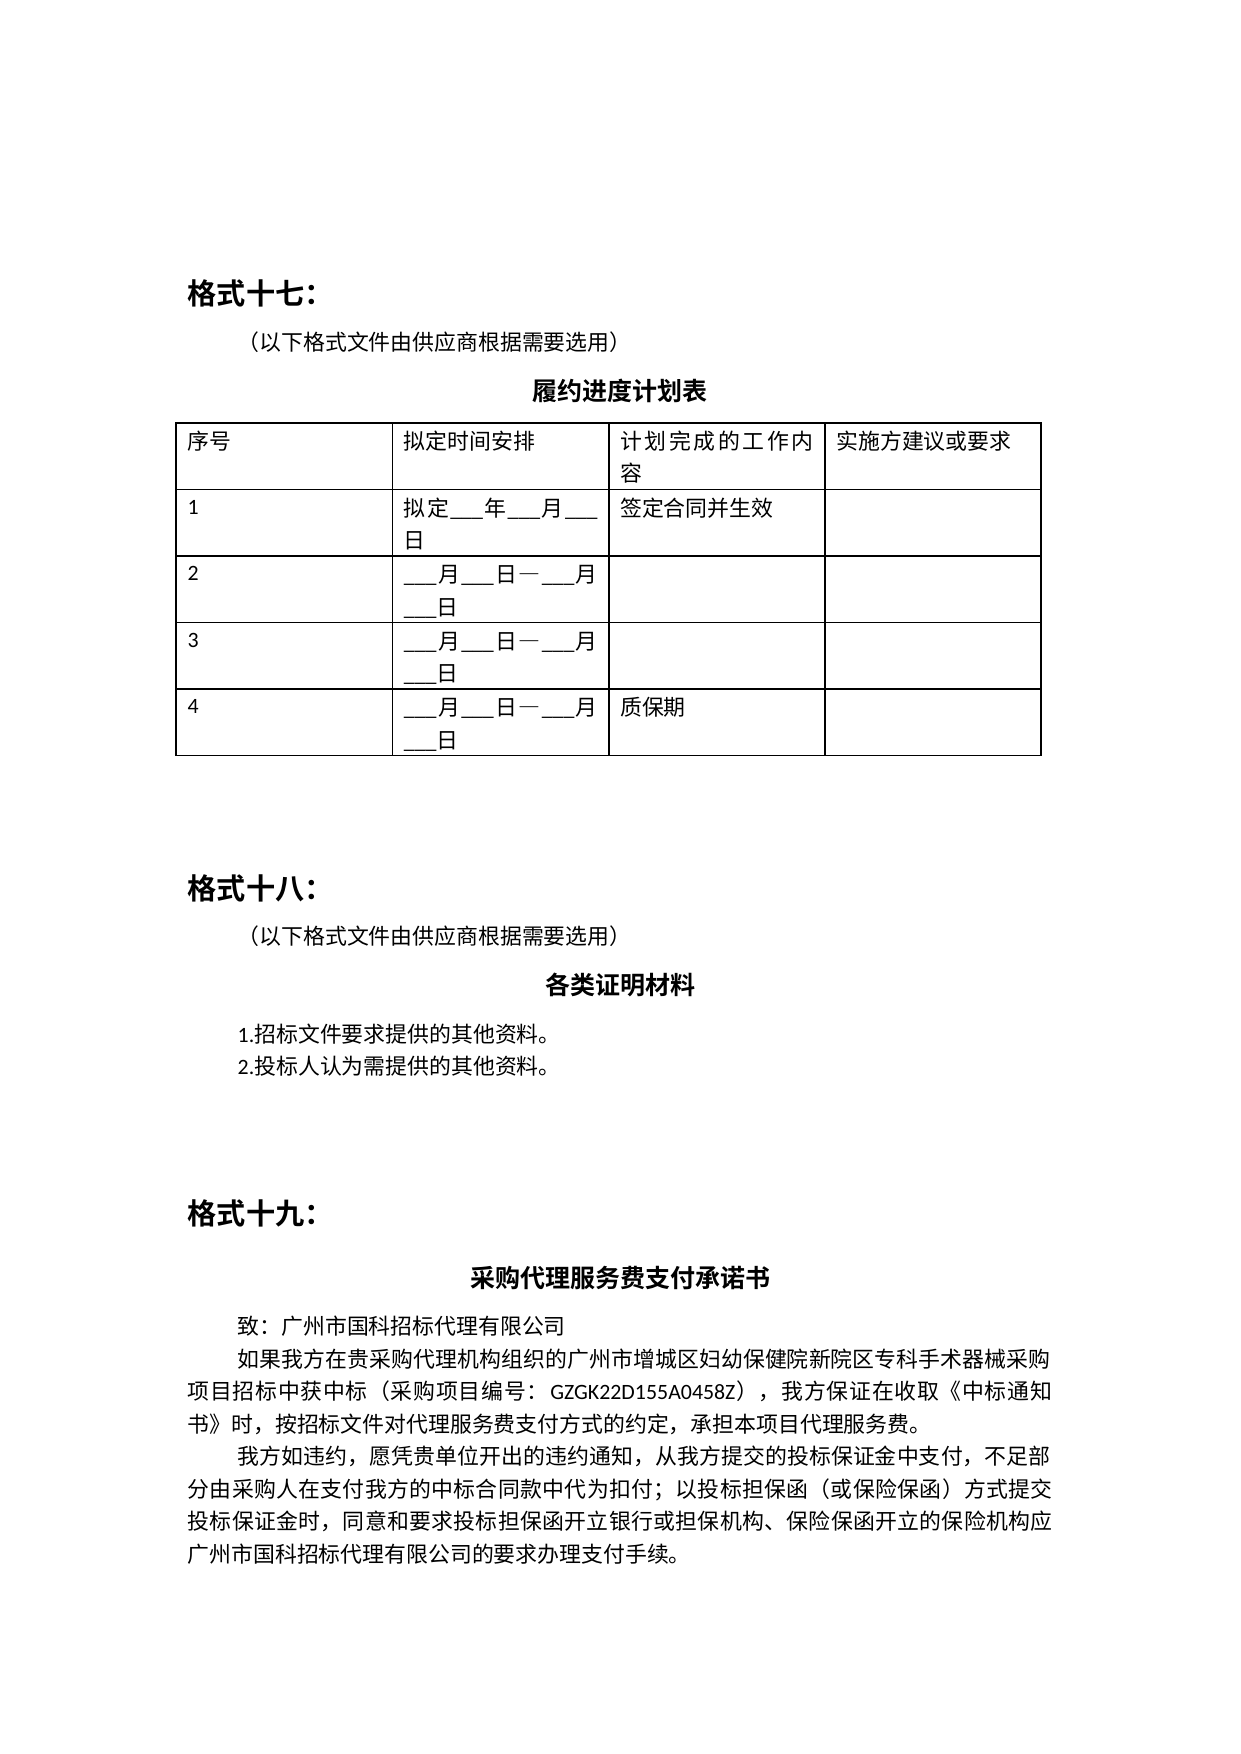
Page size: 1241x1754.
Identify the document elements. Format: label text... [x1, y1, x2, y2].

text 履约进度计划表 [187, 357, 1053, 422]
text 格式十九： [187, 1179, 1053, 1244]
table_cell [826, 690, 1040, 755]
text 格式十七： [187, 259, 1053, 324]
table_header 实施方建议或要求 [826, 424, 1040, 488]
text 采购代理服务费支付承诺书 [187, 1244, 1053, 1309]
text 格式十八： [187, 854, 1053, 919]
table_cell 质保期 [610, 690, 824, 755]
table_cell 2 [177, 557, 392, 622]
table_cell [610, 557, 824, 622]
table_header 计划完成的工作内容 [610, 424, 824, 488]
text 如果我方在贵采购代理机构组织的广州市增城区妇幼保健院新院区专科手术器械采购项目招标中获中标（采购项目编号：GZGK22D155A0458Z），我方保证在收取《中标通知书》时，按招标文件对代理服务费支付方式的约定，承担本项目代理服务费。 [187, 1341, 1053, 1439]
table_cell [826, 623, 1040, 688]
table_cell 3 [177, 623, 392, 688]
text （以下格式文件由供应商根据需要选用） [187, 919, 1053, 951]
table_cell 1 [177, 490, 392, 555]
text 各类证明材料 [187, 951, 1053, 1016]
table_header 拟定时间安排 [393, 424, 608, 488]
table_cell ___月___日—___月___日 [393, 557, 608, 622]
table_cell 拟定___年___月___日 [393, 490, 608, 555]
text 1.招标文件要求提供的其他资料。 [187, 1016, 1053, 1049]
table_cell 签定合同并生效 [610, 490, 824, 555]
table_cell 4 [177, 690, 392, 755]
table_cell ___月___日—___月___日 [393, 623, 608, 688]
text 致：广州市国科招标代理有限公司 [187, 1309, 1053, 1341]
table_cell [826, 557, 1040, 622]
table_header 序号 [177, 424, 392, 488]
table_cell [826, 490, 1040, 555]
text （以下格式文件由供应商根据需要选用） [187, 324, 1053, 357]
table_cell ___月___日—___月___日 [393, 690, 608, 755]
text 2.投标人认为需提供的其他资料。 [187, 1049, 1053, 1081]
table_cell [610, 623, 824, 688]
text 我方如违约，愿凭贵单位开出的违约通知，从我方提交的投标保证金中支付，不足部分由采购人在支付我方的中标合同款中代为扣付；以投标担保函（或保险保函）方式提交投标保证金时，同意和要求投标担保函开立银行或担保机构、保险保函开立的保险机构应广州市国科招标代理有限公司的要求办理支付手续。 [187, 1439, 1053, 1569]
